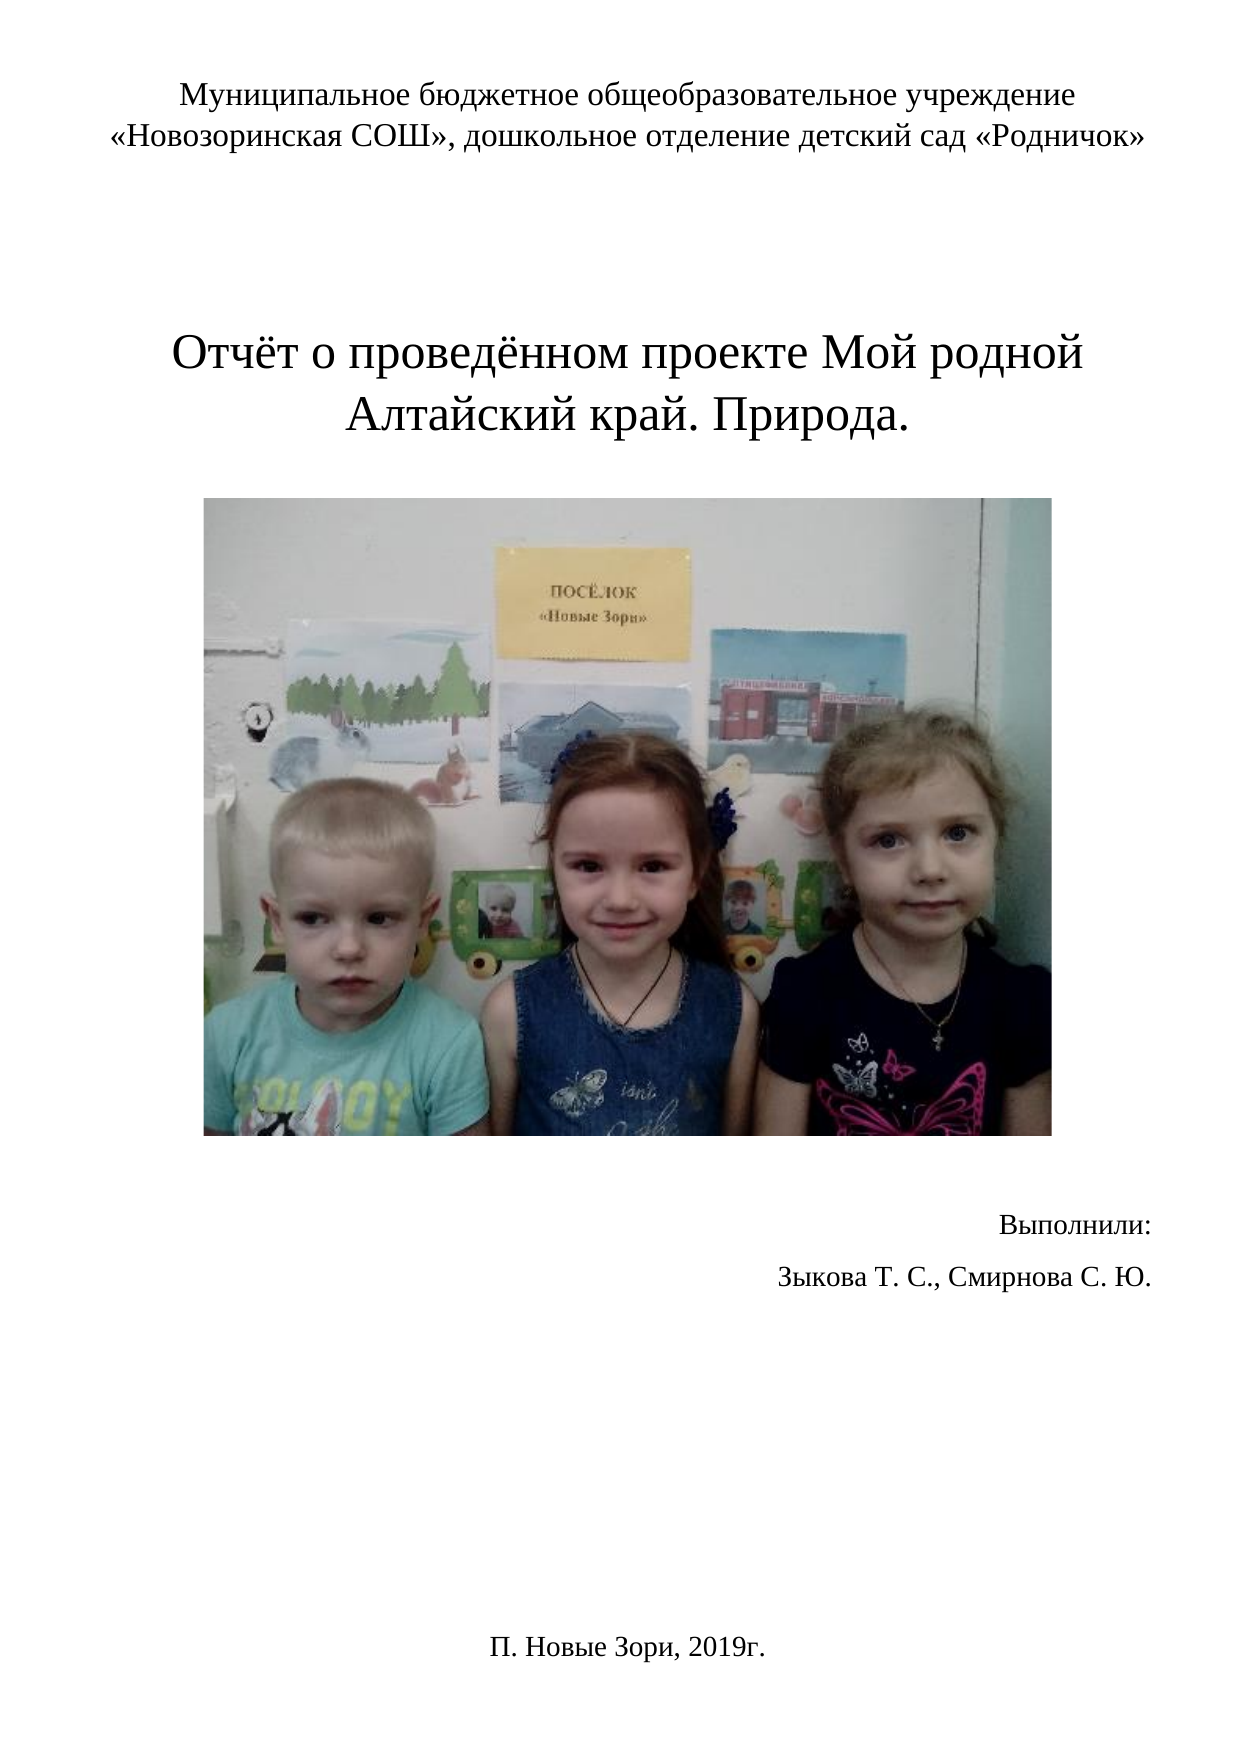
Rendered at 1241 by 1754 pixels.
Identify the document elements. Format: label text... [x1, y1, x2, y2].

text Муниципальное бюджетное общеобразовательное учреждение «Новозоринская СОШ», дошкольное отделение детский сад «Родничок» [103, 74, 1152, 153]
text Выполнили: [103, 1207, 1152, 1240]
text Зыкова Т. С., Смирнова С. Ю. [103, 1259, 1152, 1293]
picture [203, 498, 1052, 1136]
text Отчёт о проведённом проекте Мой родной Алтайский край. Природа. [103, 322, 1152, 442]
text П. Новые Зори, 2019г. [103, 1629, 1152, 1663]
